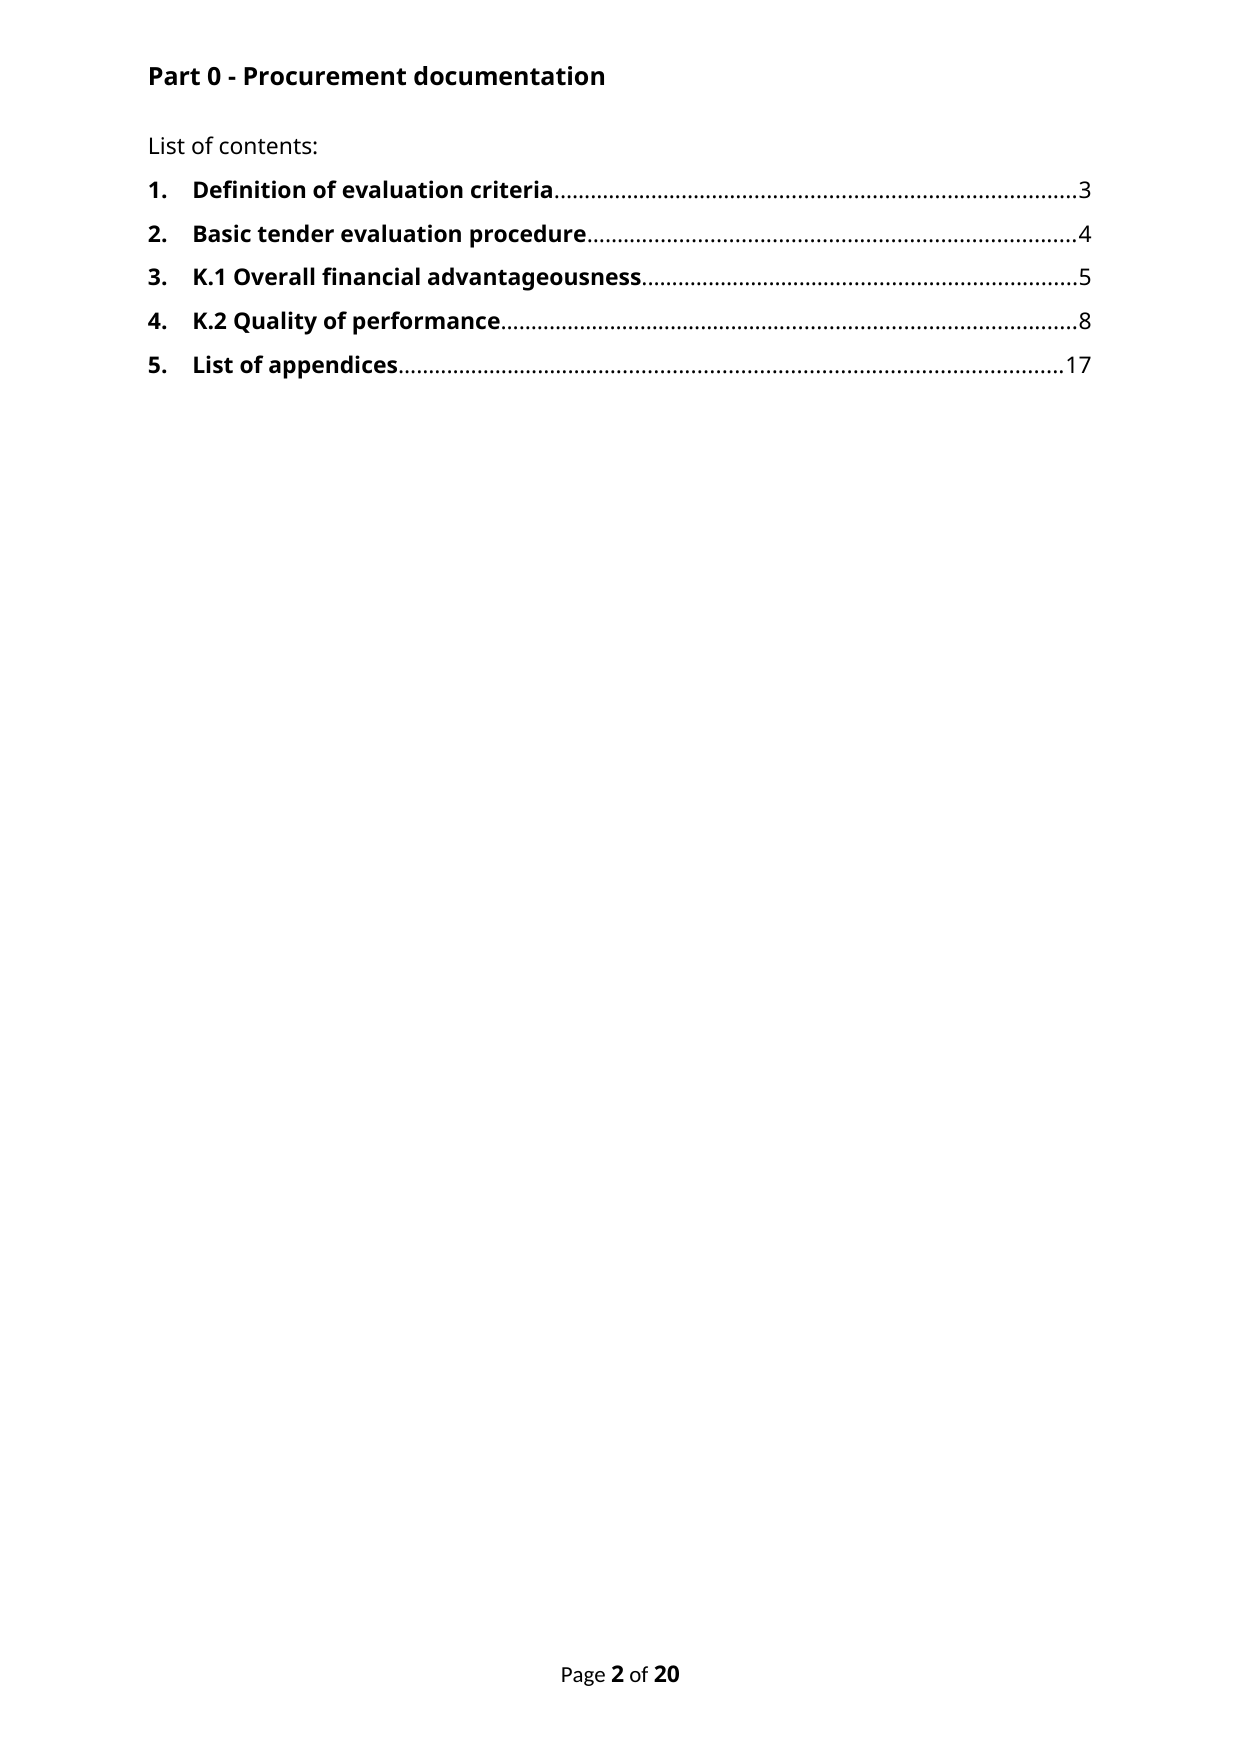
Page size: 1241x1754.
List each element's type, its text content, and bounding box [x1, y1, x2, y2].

text 5. List of appendices 17 [148, 349, 1092, 380]
text 1. Definition of evaluation criteria 3 [148, 174, 1092, 205]
text 2. Basic tender evaluation procedure 4 [148, 218, 1092, 249]
text List of contents: [148, 130, 1092, 161]
text 4. K.2 Quality of performance 8 [148, 305, 1092, 336]
text 3. K.1 Overall financial advantageousness 5 [148, 261, 1092, 293]
